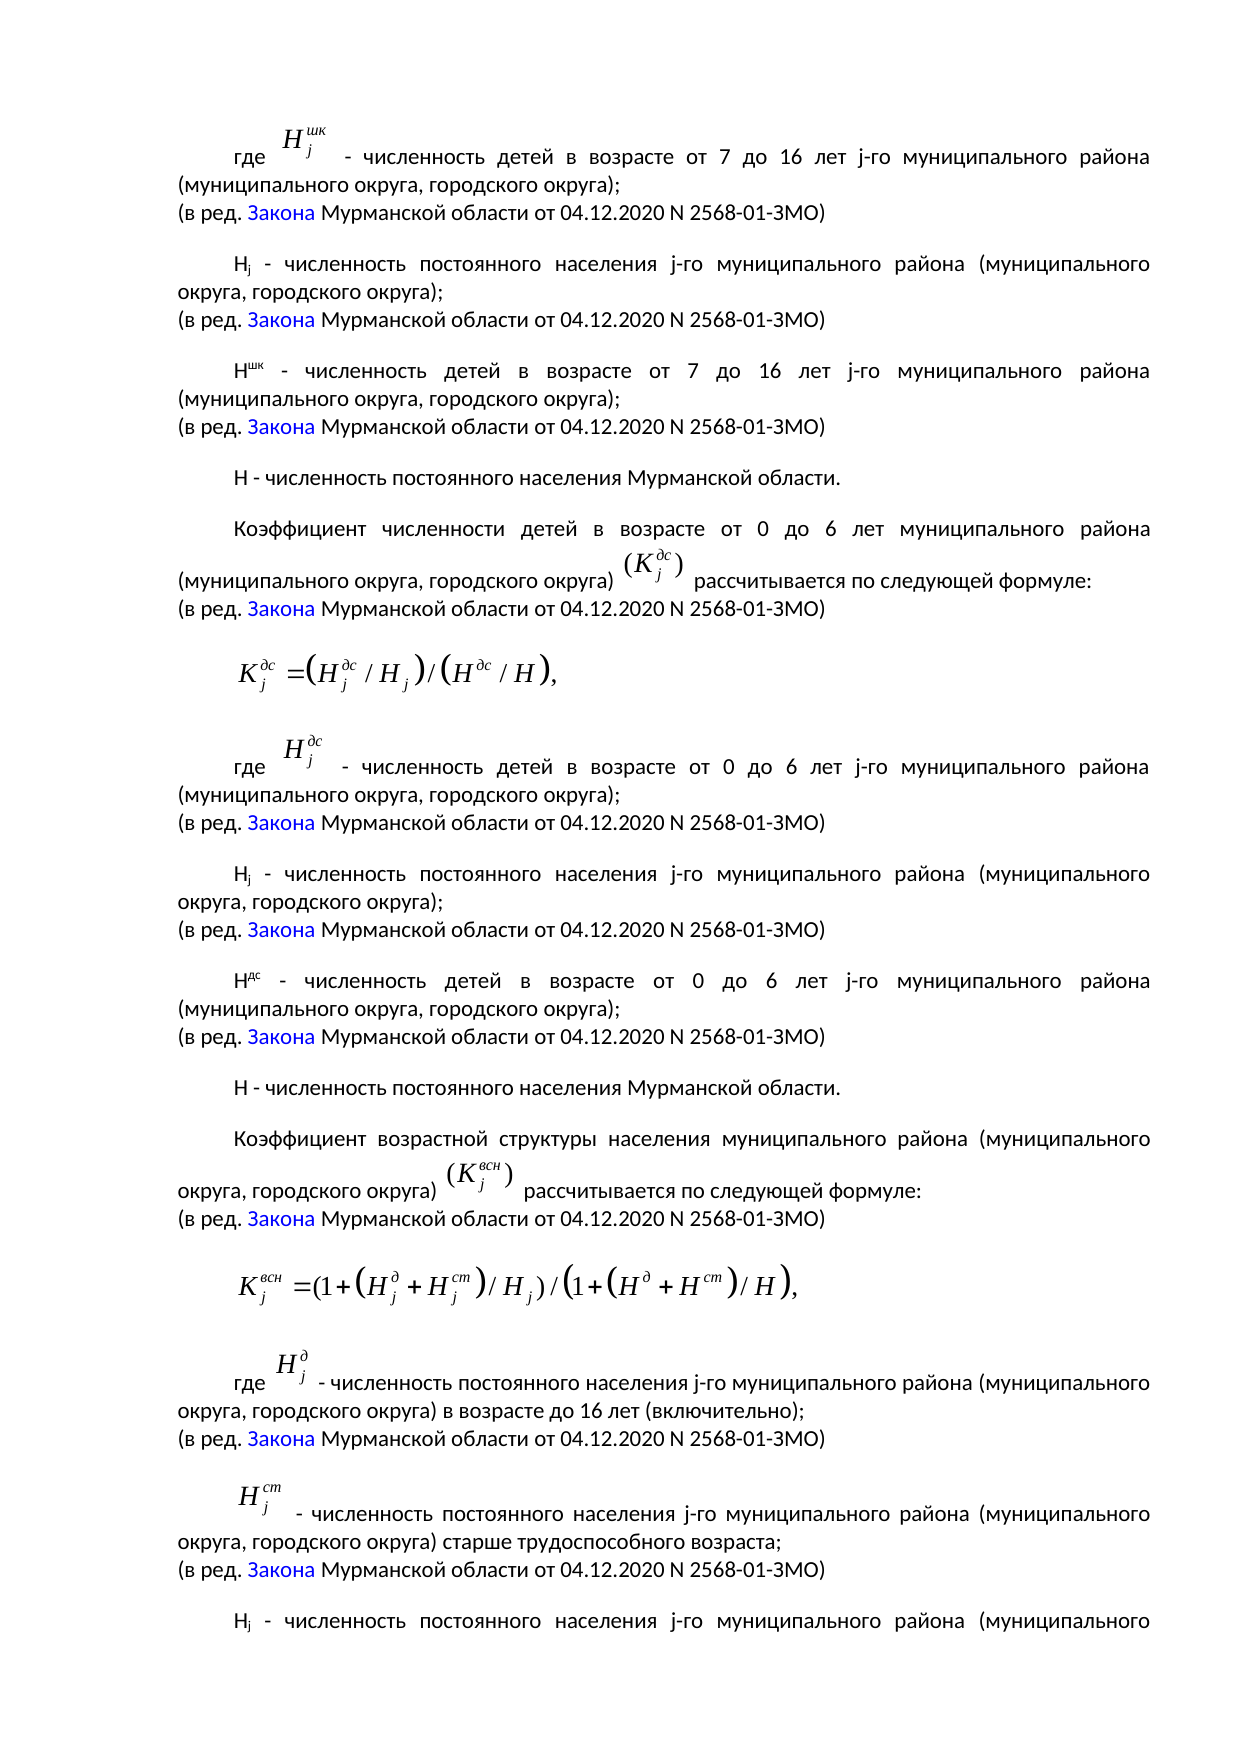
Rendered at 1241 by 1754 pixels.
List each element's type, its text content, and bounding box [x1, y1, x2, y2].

text (в ред. Закона Мурманской области от 04.12.2020 N 2568-01-ЗМО) [177, 916, 1152, 943]
text (в ред. Закона Мурманской области от 04.12.2020 N 2568-01-ЗМО) [177, 1204, 1152, 1233]
text Коэффициент численности детей в возрасте от 0 до 6 лет муниципального района (муниципального округа, городского округа) рассчитывается по следующей формуле: [177, 514, 1152, 594]
text где - численность детей в возрасте от 7 до 16 лет j-го муниципального района (муниципального округа, городского округа); [177, 118, 1152, 198]
text (в ред. Закона Мурманской области от 04.12.2020 N 2568-01-ЗМО) [177, 1424, 1152, 1452]
text (в ред. Закона Мурманской области от 04.12.2020 N 2568-01-ЗМО) [177, 305, 1152, 333]
text (в ред. Закона Мурманской области от 04.12.2020 N 2568-01-ЗМО) [177, 594, 1152, 622]
text Ндс - численность детей в возрасте от 0 до 6 лет j-го муниципального района (муниципального округа, городского округа); [177, 966, 1152, 1022]
text (в ред. Закона Мурманской области от 04.12.2020 N 2568-01-ЗМО) [177, 412, 1152, 440]
text (в ред. Закона Мурманской области от 04.12.2020 N 2568-01-ЗМО) [177, 808, 1152, 837]
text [177, 1555, 1152, 1583]
text - численность постоянного населения j-го муниципального района (муниципального округа, городского округа) старше трудоспособного возраста; [177, 1475, 1152, 1555]
text Нj - численность постоянного населения j-го муниципального района (муниципального округа, городского округа); [177, 859, 1152, 916]
text Нj - численность постоянного населения j-го муниципального района (муниципального округа, городского округа); [177, 249, 1152, 305]
text Коэффициент возрастной структуры населения муниципального района (муниципального округа, городского округа) рассчитывается по следующей формуле: [177, 1124, 1152, 1204]
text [177, 198, 1152, 226]
text Н - численность постоянного населения Мурманской области. [177, 1073, 1152, 1101]
text где - численность постоянного населения j-го муниципального района (муниципального округа, городского округа) в возрасте до 16 лет (включительно); [177, 1344, 1152, 1424]
text (в ред. Закона Мурманской области от 04.12.2020 N 2568-01-ЗМО) [177, 1022, 1152, 1051]
text Н - численность постоянного населения Мурманской области. [177, 463, 1152, 491]
text где - численность детей в возрасте от 0 до 6 лет j-го муниципального района (муниципального округа, городского округа); [177, 728, 1152, 808]
text Ншк - численность детей в возрасте от 7 до 16 лет j-го муниципального района (муниципального округа, городского округа); [177, 356, 1152, 412]
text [177, 1606, 1152, 1634]
